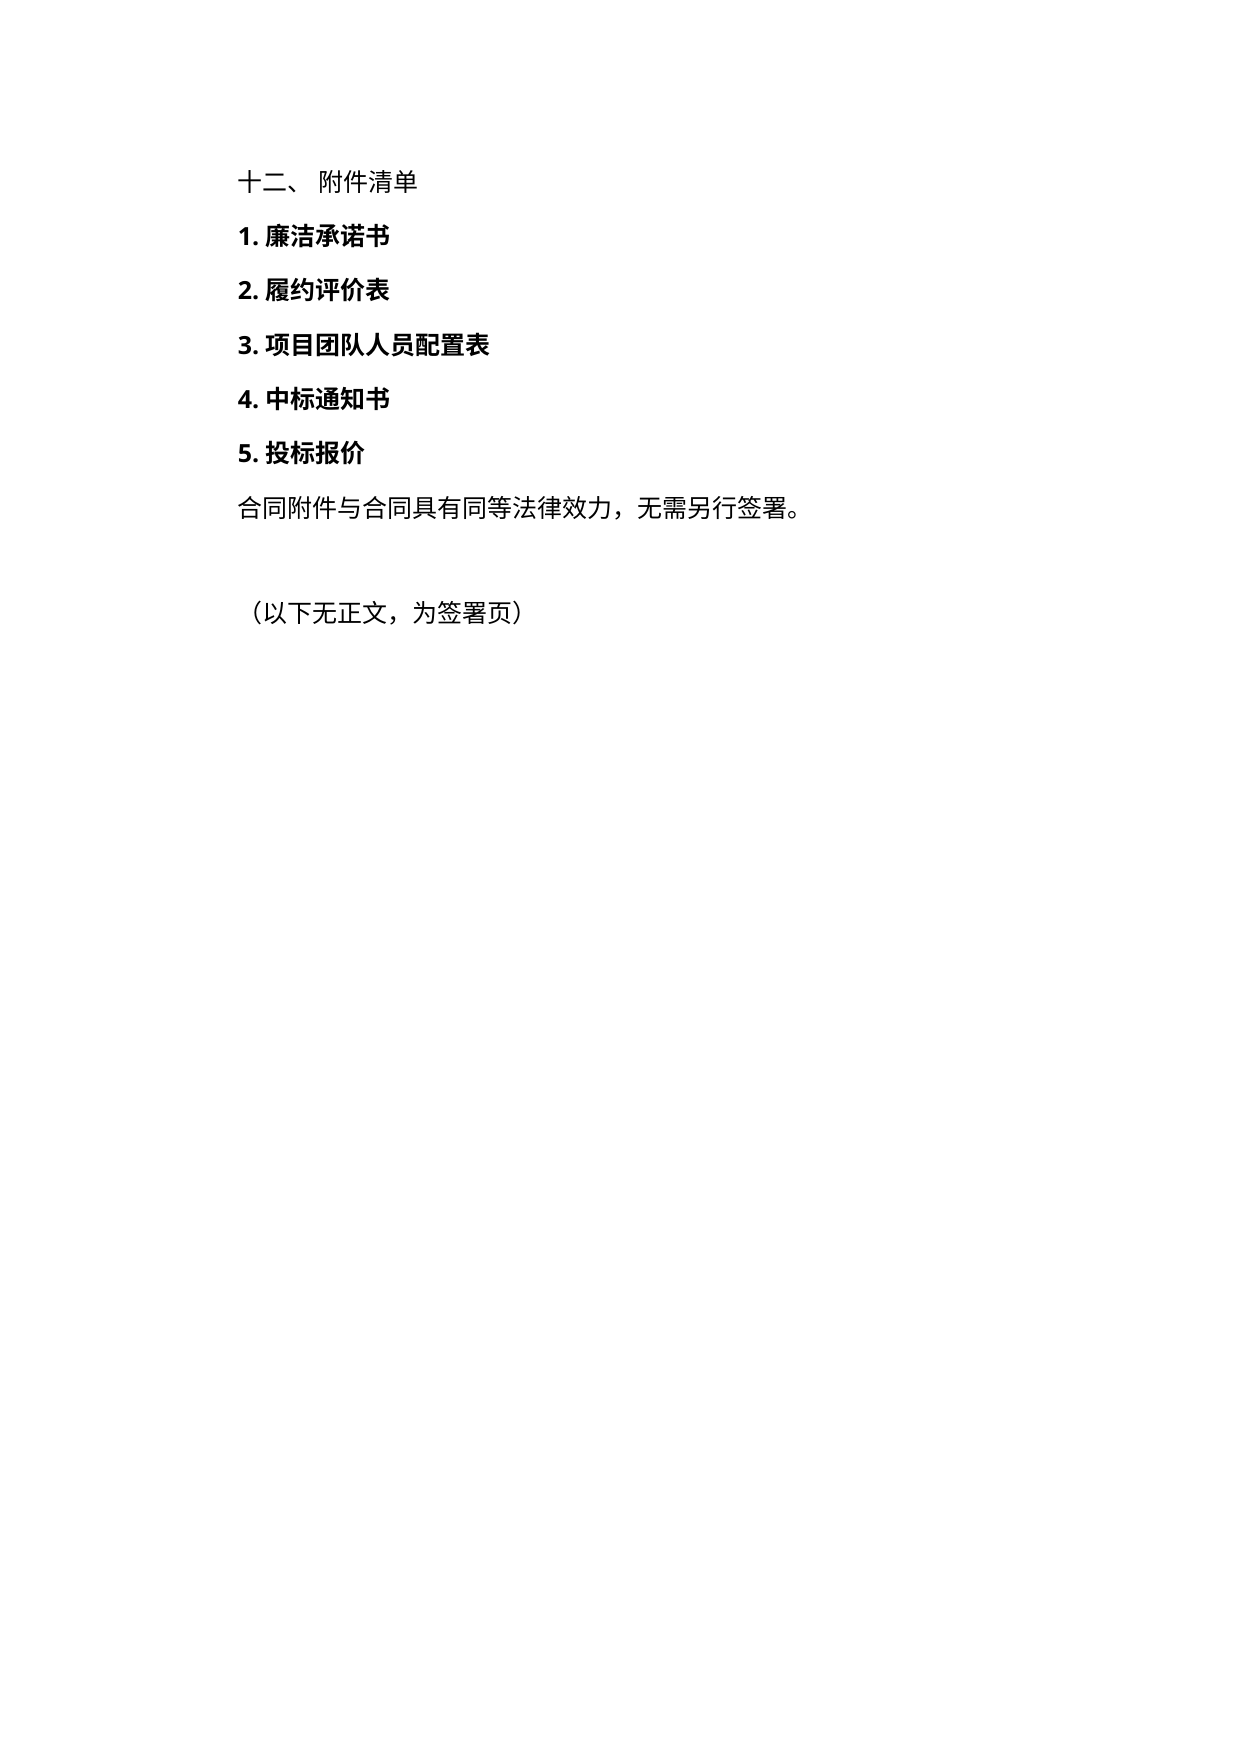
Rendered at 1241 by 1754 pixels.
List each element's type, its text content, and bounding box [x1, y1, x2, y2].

list 中标通知书 [187, 379, 1053, 416]
text 合同附件与合同具有同等法律效力，无需另行签署。 [187, 488, 1053, 524]
list 项目团队人员配置表 [187, 325, 1053, 361]
list 履约评价表 [187, 271, 1053, 307]
text （以下无正文，为签署页） [187, 594, 1053, 630]
list 廉洁承诺书 [187, 216, 1053, 253]
list 附件清单 [187, 162, 1053, 198]
list 投标报价 [187, 434, 1053, 470]
